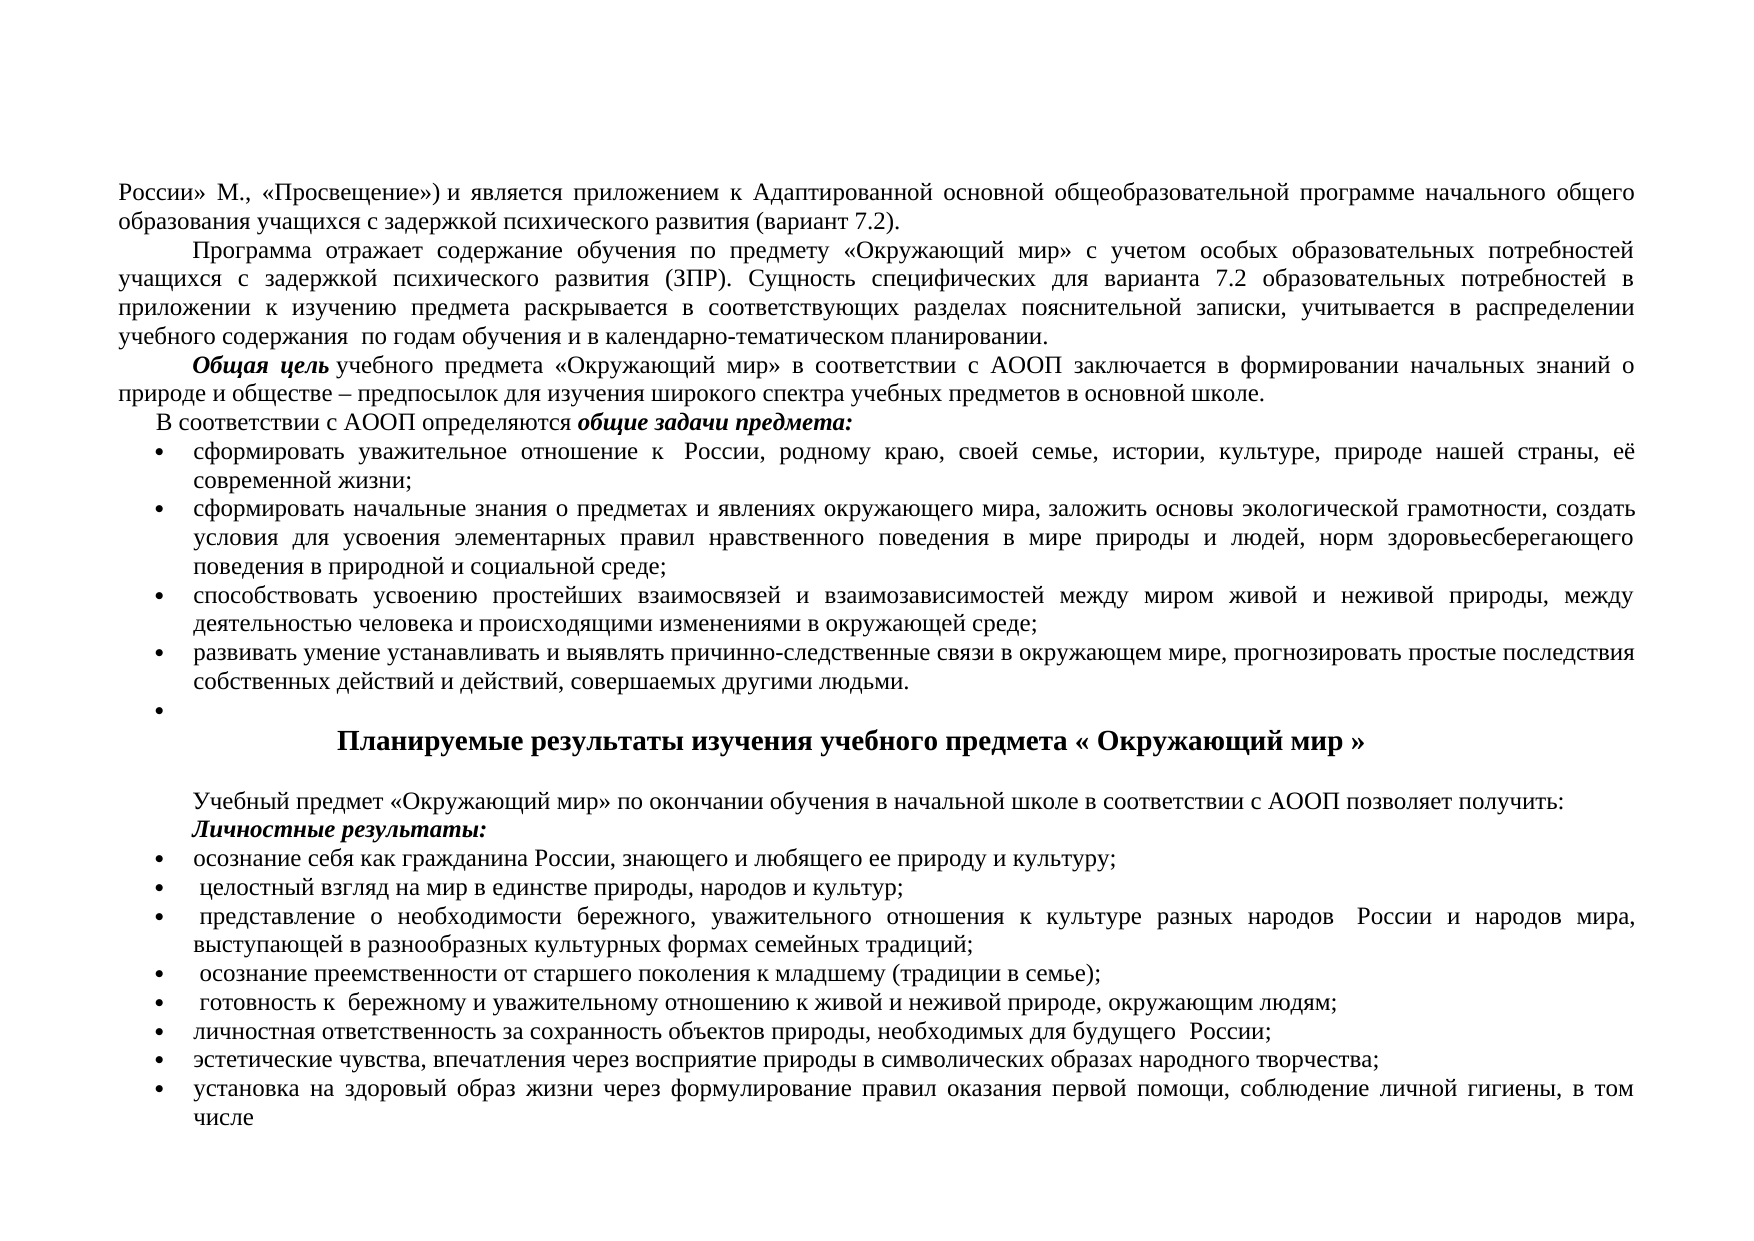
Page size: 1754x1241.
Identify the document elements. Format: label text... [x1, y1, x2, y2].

list представление о необходимости бережного, уважительного отношения к культуре разных народов России и народов мира, выступающей в разнообразных культурных формах семейных традиций; [156, 901, 1636, 958]
list эстетические чувства, впечатления через восприятие природы в символических образах народного творчества; [156, 1044, 1636, 1073]
list целостный взгляд на мир в единстве природы, народов и культур; [156, 872, 1636, 901]
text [118, 177, 1636, 235]
list сформировать начальные знания о предметах и явлениях окружающего мира, заложить основы экологической грамотности, создать условия для усвоения элементарных правил нравственного поведения в мире природы и людей, норм здоровьесберегающего поведения в природной и социальной среде; [156, 493, 1636, 580]
list развивать умение устанавливать и выявлять причинно-следственные связи в окружающем мире, прогнозировать простые последствия собственных действий и действий, совершаемых другими людьми. [156, 637, 1636, 695]
list способствовать усвоению простейших взаимосвязей и взаимозависимостей между миром живой и неживой природы, между деятельностью человека и происходящими изменениями в окружающей среде; [156, 580, 1636, 637]
text В соответствии с АООП определяются общие задачи предмета: [133, 407, 1636, 436]
list осознание преемственности от старшего поколения к младшему (традиции в семье); [156, 958, 1636, 987]
list личностная ответственность за сохранность объектов природы, необходимых для будущего России; [156, 1016, 1636, 1044]
list установка на здоровый образ жизни через формулирование правил оказания первой помощи, соблюдение личной гигиены, в том числе [156, 1073, 1636, 1131]
list осознание себя как гражданина России, знающего и любящего ее природу и культуру; [156, 843, 1636, 872]
text Планируемые результаты изучения учебного предмета « Окружающий мир » [118, 723, 1636, 757]
text Учебный предмет «Окружающий мир» по окончании обучения в начальной школе в соответствии с АООП позволяет получить: [118, 786, 1636, 814]
text Общая цель учебного предмета «Окружающий мир» в соответствии с АООП заключается в формировании начальных знаний о природе и обществе – предпосылок для изучения широкого спектра учебных предметов в основной школе. [118, 350, 1636, 407]
list сформировать уважительное отношение к России, родному краю, своей семье, истории, культуре, природе нашей страны, её современной жизни; [156, 436, 1636, 493]
text Программа отражает содержание обучения по предмету «Окружающий мир» с учетом особых образовательных потребностей учащихся с задержкой психического развития (ЗПР). Сущность специфических для варианта 7.2 образовательных потребностей в приложении к изучению предмета раскрывается в соответствующих разделах пояснительной записки, учитывается в распределении учебного содержания по годам обучения и в календарно-тематическом планировании. [118, 235, 1636, 350]
text Личностные результаты: [118, 814, 1636, 843]
list готовность к бережному и уважительному отношению к живой и неживой природе, окружающим людям; [156, 987, 1636, 1016]
